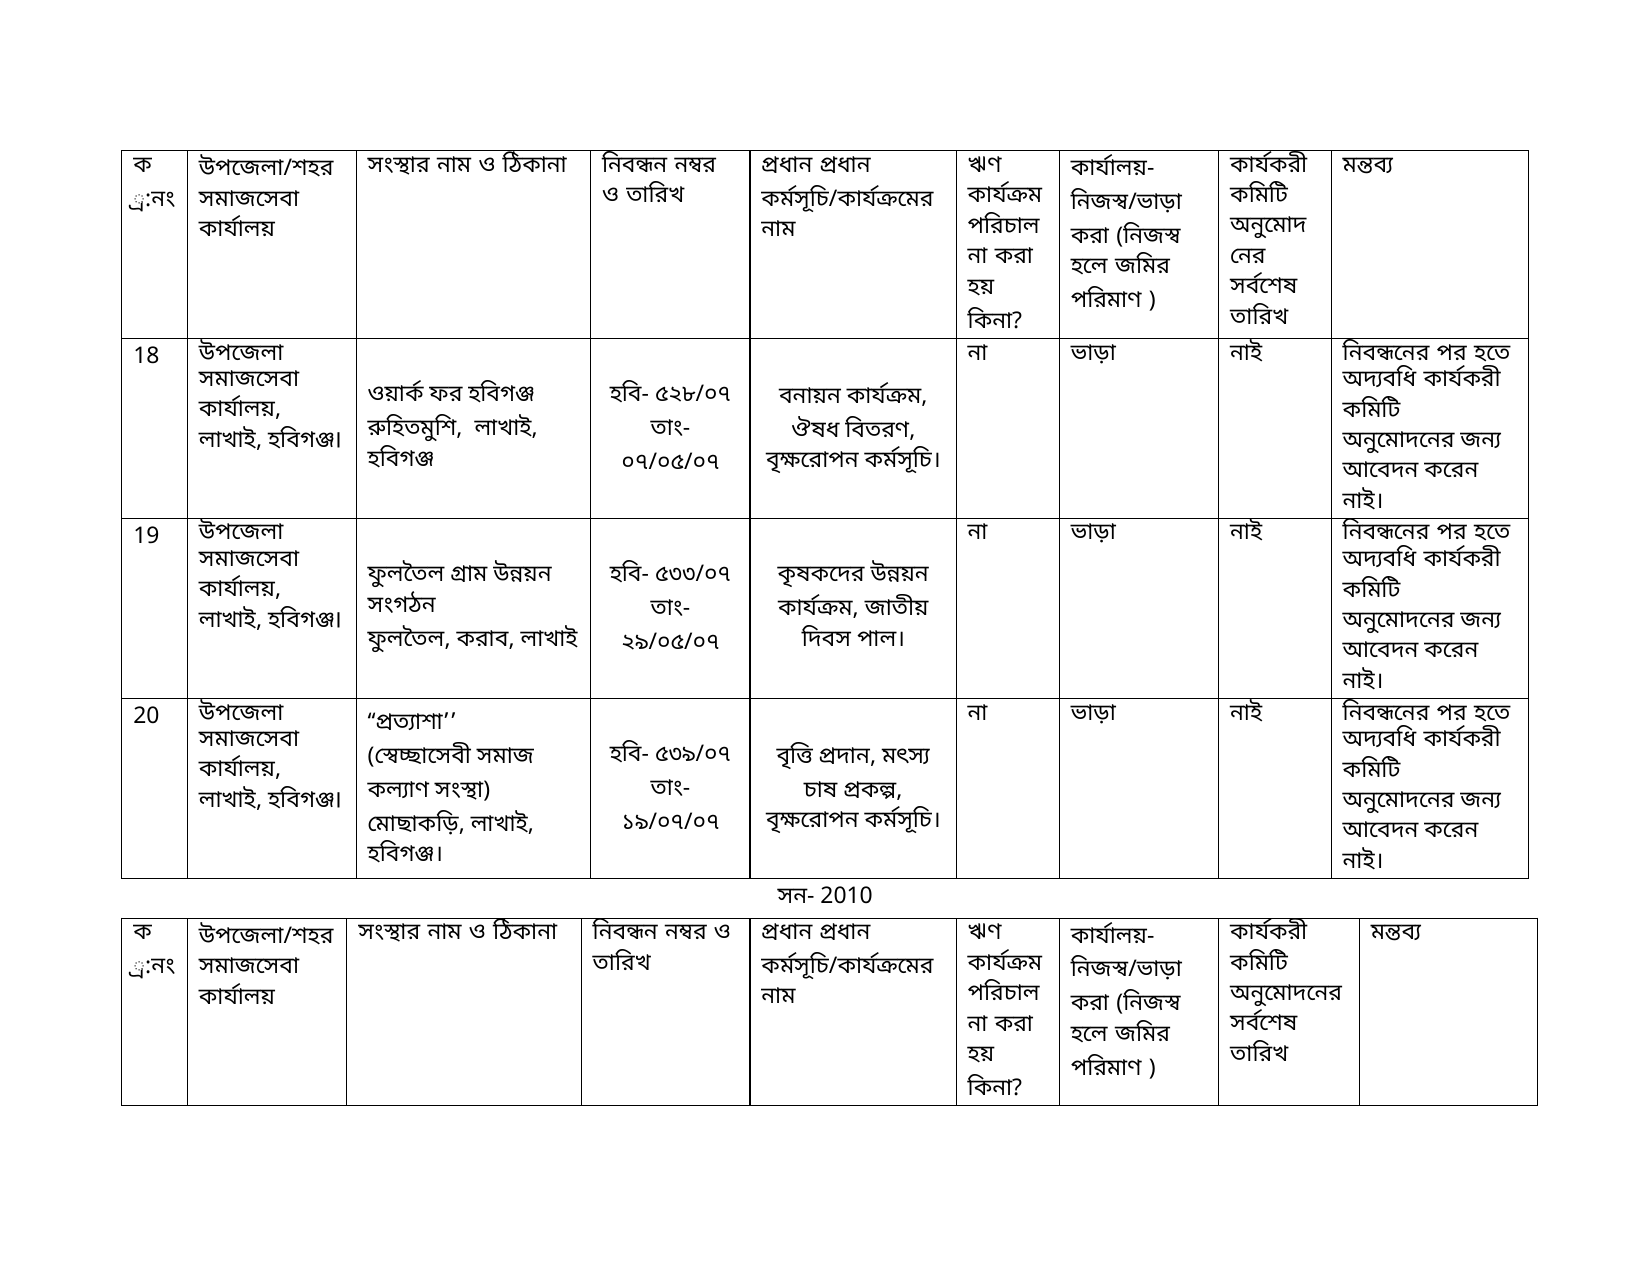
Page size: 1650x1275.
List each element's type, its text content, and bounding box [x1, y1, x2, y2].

table_cell নিবন্ধনের পর হতে অদ্যবধি কার্যকরী কমিটি অনুমোদনের জন্য আবেদন করেন নাই। [1332, 339, 1528, 518]
table_header নিবন্ধন নম্বর ও তারিখ [582, 919, 749, 1105]
table_header প্রধান প্রধান কর্মসূচি/কার্যক্রমের নাম [751, 919, 956, 1105]
table_cell উপজেলা সমাজসেবা কার্যালয়, লাখাই, হবিগঞ্জ। [188, 339, 356, 518]
table_header কার্যকরী কমিটি অনুমোদনের সর্বশেষ তারিখ [1219, 919, 1359, 1105]
table_header ক্র:নং [122, 151, 187, 338]
table_header কার্যকরী কমিটি অনুমোদনের সর্বশেষ তারিখ [1219, 151, 1331, 338]
table_cell কৃষকদের উন্নয়ন কার্যক্রম, জাতীয় দিবস পাল। [751, 519, 956, 698]
table_cell বৃত্তি প্রদান, মৎস্য চাষ প্রকল্প, বৃক্ষরোপন কর্মসূচি। [751, 699, 956, 878]
table_header ক্র:নং [122, 919, 187, 1105]
text সন- 2010 [150, 879, 1500, 912]
table_cell ‘‘প্রত্যাশা’’ (স্বেচ্ছাসেবী সমাজ কল্যাণ সংস্থা) মোছাকড়ি, লাখাই, হবিগঞ্জ। [357, 699, 590, 878]
table_cell ভাড়া [1060, 339, 1218, 518]
table_cell ফুলতৈল গ্রাম উন্নয়ন সংগঠন ফুলতৈল, করাব, লাখাই [357, 519, 590, 698]
table_header নিবন্ধন নম্বর ও তারিখ [591, 151, 749, 338]
table_cell না [957, 699, 1059, 878]
table_cell নাই [1219, 339, 1331, 518]
table_header মন্তব্য [1332, 151, 1528, 338]
table_cell 18 [122, 339, 187, 518]
table_header উপজেলা/শহর সমাজসেবা কার্যালয় [188, 919, 346, 1105]
table_cell 19 [122, 519, 187, 698]
table_cell ভাড়া [1060, 519, 1218, 698]
table_cell না [957, 339, 1059, 518]
table_header ঋণ কার্যক্রম পরিচালনা করা হয় কিনা? [957, 151, 1059, 338]
table_header সংস্থার নাম ও ঠিকানা [347, 919, 581, 1105]
table_cell হবি- ৫৩৯/০৭ তাং- ১৯/০৭/০৭ [591, 699, 749, 878]
table_header সংস্থার নাম ও ঠিকানা [357, 151, 590, 338]
table_cell ওয়ার্ক ফর হবিগঞ্জ রুহিতমুশি, লাখাই, হবিগঞ্জ [357, 339, 590, 518]
table_header কার্যালয়-নিজস্ব/ভাড়া করা (নিজস্ব হলে জমির পরিমাণ ) [1060, 151, 1218, 338]
table_cell উপজেলা সমাজসেবা কার্যালয়, লাখাই, হবিগঞ্জ। [188, 519, 356, 698]
table_cell উপজেলা সমাজসেবা কার্যালয়, লাখাই, হবিগঞ্জ। [188, 699, 356, 878]
table_cell 20 [122, 699, 187, 878]
table_header মন্তব্য [1360, 919, 1537, 1105]
table_cell হবি- ৫৩৩/০৭ তাং- ২৯/০৫/০৭ [591, 519, 749, 698]
table_cell নিবন্ধনের পর হতে অদ্যবধি কার্যকরী কমিটি অনুমোদনের জন্য আবেদন করেন নাই। [1332, 519, 1528, 698]
table_header প্রধান প্রধান কর্মসূচি/কার্যক্রমের নাম [751, 151, 956, 338]
table_cell না [957, 519, 1059, 698]
table_cell ভাড়া [1060, 699, 1218, 878]
table_cell হবি- ৫২৮/০৭ তাং- ০৭/০৫/০৭ [591, 339, 749, 518]
table_cell নিবন্ধনের পর হতে অদ্যবধি কার্যকরী কমিটি অনুমোদনের জন্য আবেদন করেন নাই। [1332, 699, 1528, 878]
table_cell বনায়ন কার্যক্রম, ঔষধ বিতরণ, বৃক্ষরোপন কর্মসূচি। [751, 339, 956, 518]
table_cell নাই [1219, 699, 1331, 878]
table_header উপজেলা/শহর সমাজসেবা কার্যালয় [188, 151, 356, 338]
table_cell নাই [1219, 519, 1331, 698]
table_header কার্যালয়-নিজস্ব/ভাড়া করা (নিজস্ব হলে জমির পরিমাণ ) [1060, 919, 1218, 1105]
table_header ঋণ কার্যক্রম পরিচালনা করা হয় কিনা? [957, 919, 1059, 1105]
